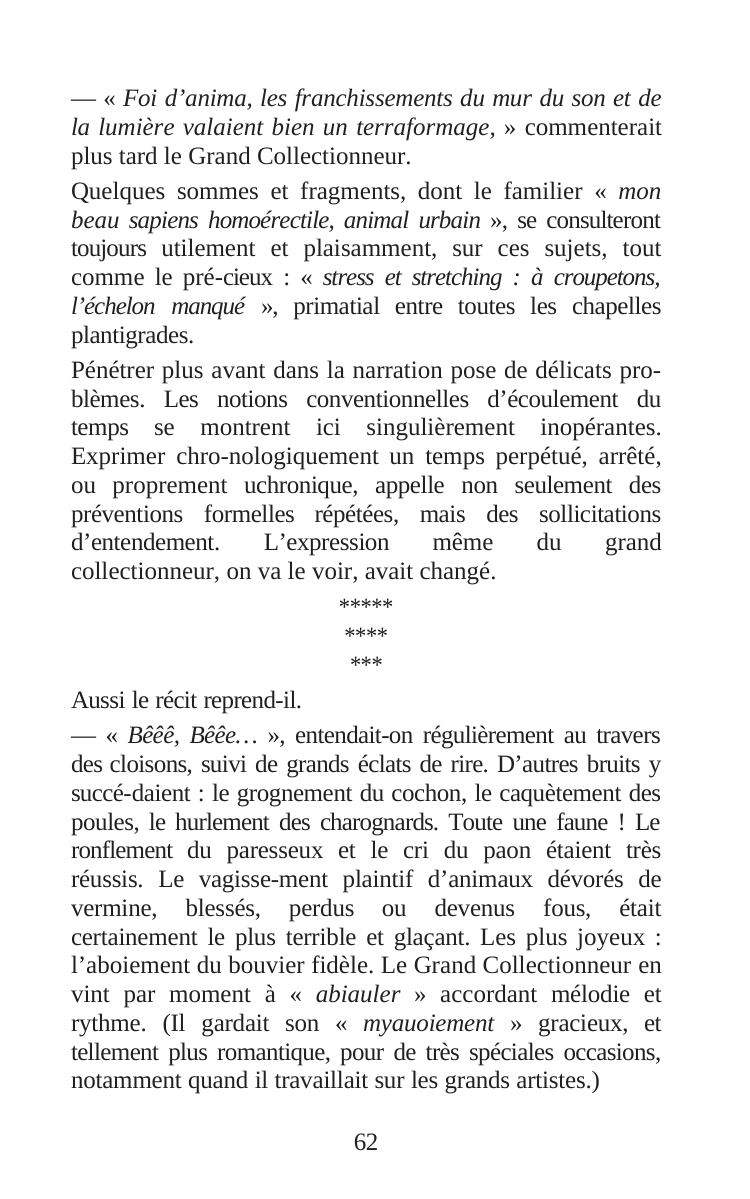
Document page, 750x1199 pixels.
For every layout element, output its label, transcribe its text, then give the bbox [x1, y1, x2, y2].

text Pénétrer plus avant dans la narration pose de délicats pro-blèmes. Les notions conventionnelles d’écoulement du temps se montrent ici singulièrement inopérantes. Exprimer chro-nologiquement un temps perpétué, arrêté, ou proprement uchronique, appelle non seulement des préventions formelles répétées, mais des sollicitations d’entendement. L’expression même du grand collectionneur, on va le voir, avait changé. [71, 355, 662, 585]
text ***** [37, 592, 695, 621]
text Aussi le récit reprend-il. [71, 685, 712, 714]
text — « Foi d’anima, les franchissements du mur du son et de la lumière valaient bien un terraformage, » commenterait plus tard le Grand Collectionneur. [71, 83, 662, 169]
text **** [37, 621, 695, 650]
text — « Bêêê, Bêêe… », entendait-on régulièrement au travers des cloisons, suivi de grands éclats de rire. D’autres bruits y succé-daient : le grognement du cochon, le caquètement des poules, le hurlement des charognards. Toute une faune ! Le ronflement du paresseux et le cri du paon étaient très réussis. Le vagisse-ment plaintif d’animaux dévorés de vermine, blessés, perdus ou devenus fous, était certainement le plus terrible et glaçant. Les plus joyeux : l’aboiement du bouvier fidèle. Le Grand Collectionneur en vint par moment à « abiauler » accordant mélodie et rythme. (Il gardait son « myauoiement » gracieux, et tellement plus romantique, pour de très spéciales occasions, notamment quand il travaillait sur les grands artistes.) [71, 720, 662, 1094]
text Quelques sommes et fragments, dont le familier « mon beau sapiens homoérectile, animal urbain », se consulteront toujours utilement et plaisamment, sur ces sujets, tout comme le pré-cieux : « stress et stretching : à croupetons, l’échelon manqué », primatial entre toutes les chapelles plantigrades. [71, 176, 662, 348]
text *** [37, 650, 695, 679]
